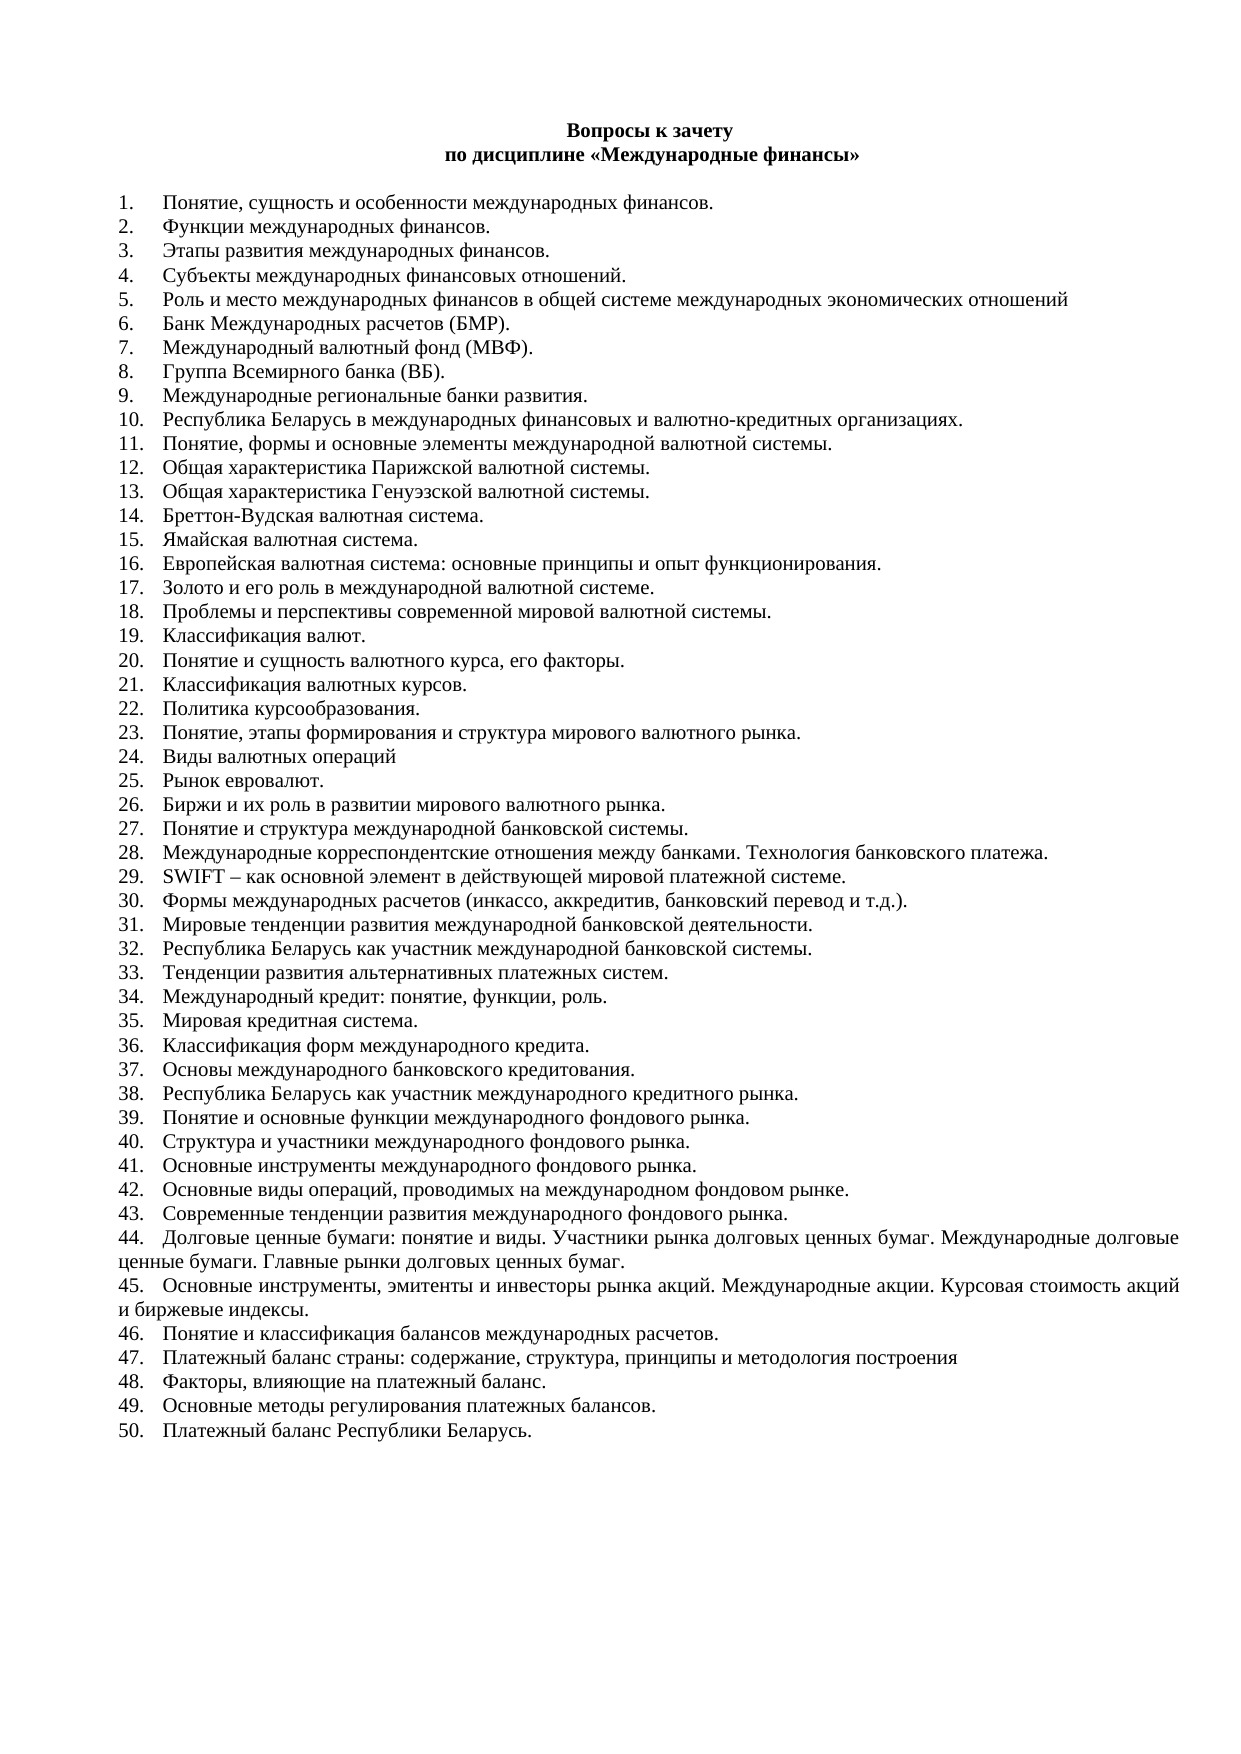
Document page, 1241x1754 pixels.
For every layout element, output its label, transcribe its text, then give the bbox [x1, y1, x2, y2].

list Рынок евровалют. [118, 768, 1181, 792]
list Республика Беларусь как участник международного кредитного рынка. [118, 1081, 1181, 1105]
list Банк Международных расчетов (БМР). [118, 311, 1181, 335]
list Классификация валютных курсов. [118, 672, 1181, 696]
list Понятие и классификация балансов международных расчетов. [118, 1321, 1181, 1345]
list Золото и его роль в международной валютной системе. [118, 575, 1181, 599]
list SWIFT – как основной элемент в действующей мировой платежной системе. [118, 864, 1181, 888]
list Общая характеристика Парижской валютной системы. [118, 455, 1181, 479]
list Понятие и основные функции международного фондового рынка. [118, 1105, 1181, 1129]
list Платежный баланс страны: содержание, структура, принципы и методология построения [118, 1345, 1181, 1369]
list Международные корреспондентские отношения между банками. Технология банковского платежа. [118, 840, 1181, 864]
list Понятие и структура международной банковской системы. [118, 816, 1181, 840]
list Субъекты международных финансовых отношений. [118, 262, 1181, 287]
list Понятие, этапы формирования и структура мирового валютного рынка. [118, 720, 1181, 744]
list Роль и место международных финансов в общей системе международных экономических отношений [118, 287, 1181, 311]
list Основы международного банковского кредитования. [118, 1057, 1181, 1081]
list Структура и участники международного фондового рынка. [118, 1129, 1181, 1153]
list Формы международных расчетов (инкассо, аккредитив, банковский перевод и т.д.). [118, 888, 1181, 912]
list Мировые тенденции развития международной банковской деятельности. [118, 912, 1181, 936]
list Этапы развития международных финансов. [118, 238, 1181, 262]
list Международный валютный фонд (МВФ). [118, 335, 1181, 359]
list Понятие, сущность и особенности международных финансов. [118, 190, 1181, 214]
list Ямайская валютная система. [118, 527, 1181, 551]
list Тенденции развития альтернативных платежных систем. [118, 960, 1181, 984]
list Функции международных финансов. [118, 214, 1181, 238]
list Мировая кредитная система. [118, 1008, 1181, 1032]
list Биржи и их роль в развитии мирового валютного рынка. [118, 792, 1181, 816]
list Группа Всемирного банка (ВБ). [118, 359, 1181, 383]
list Виды валютных операций [118, 744, 1181, 768]
list Международные региональные банки развития. [118, 383, 1181, 407]
list Классификация валют. [118, 623, 1181, 647]
list Общая характеристика Генуэзской валютной системы. [118, 479, 1181, 503]
list Политика курсообразования. [118, 696, 1181, 720]
list Долговые ценные бумаги: понятие и виды. Участники рынка долговых ценных бумаг. Международные долговые ценные бумаги. Главные рынки долговых ценных бумаг. [118, 1225, 1181, 1273]
list Основные инструменты, эмитенты и инвесторы рынка акций. Международные акции. Курсовая стоимость акций и биржевые индексы. [118, 1273, 1181, 1321]
list Международный кредит: понятие, функции, роль. [118, 984, 1181, 1008]
list Платежный баланс Республики Беларусь. [118, 1417, 1181, 1442]
text Вопросы к зачету [118, 118, 1181, 142]
list Республика Беларусь как участник международной банковской системы. [118, 936, 1181, 960]
list Проблемы и перспективы современной мировой валютной системы. [118, 599, 1181, 623]
list Европейская валютная система: основные принципы и опыт функционирования. [118, 551, 1181, 575]
list Современные тенденции развития международного фондового рынка. [118, 1201, 1181, 1225]
list Основные методы регулирования платежных балансов. [118, 1393, 1181, 1417]
list Понятие и сущность валютного курса, его факторы. [118, 647, 1181, 672]
list Республика Беларусь в международных финансовых и валютно-кредитных организациях. [118, 407, 1181, 431]
text по дисциплине «Международные финансы» [118, 142, 1181, 166]
list Бреттон-Вудская валютная система. [118, 503, 1181, 527]
list Понятие, формы и основные элементы международной валютной системы. [118, 431, 1181, 455]
list Факторы, влияющие на платежный баланс. [118, 1369, 1181, 1393]
list Классификация форм международного кредита. [118, 1032, 1181, 1057]
list Основные инструменты международного фондового рынка. [118, 1153, 1181, 1177]
list Основные виды операций, проводимых на международном фондовом рынке. [118, 1177, 1181, 1201]
